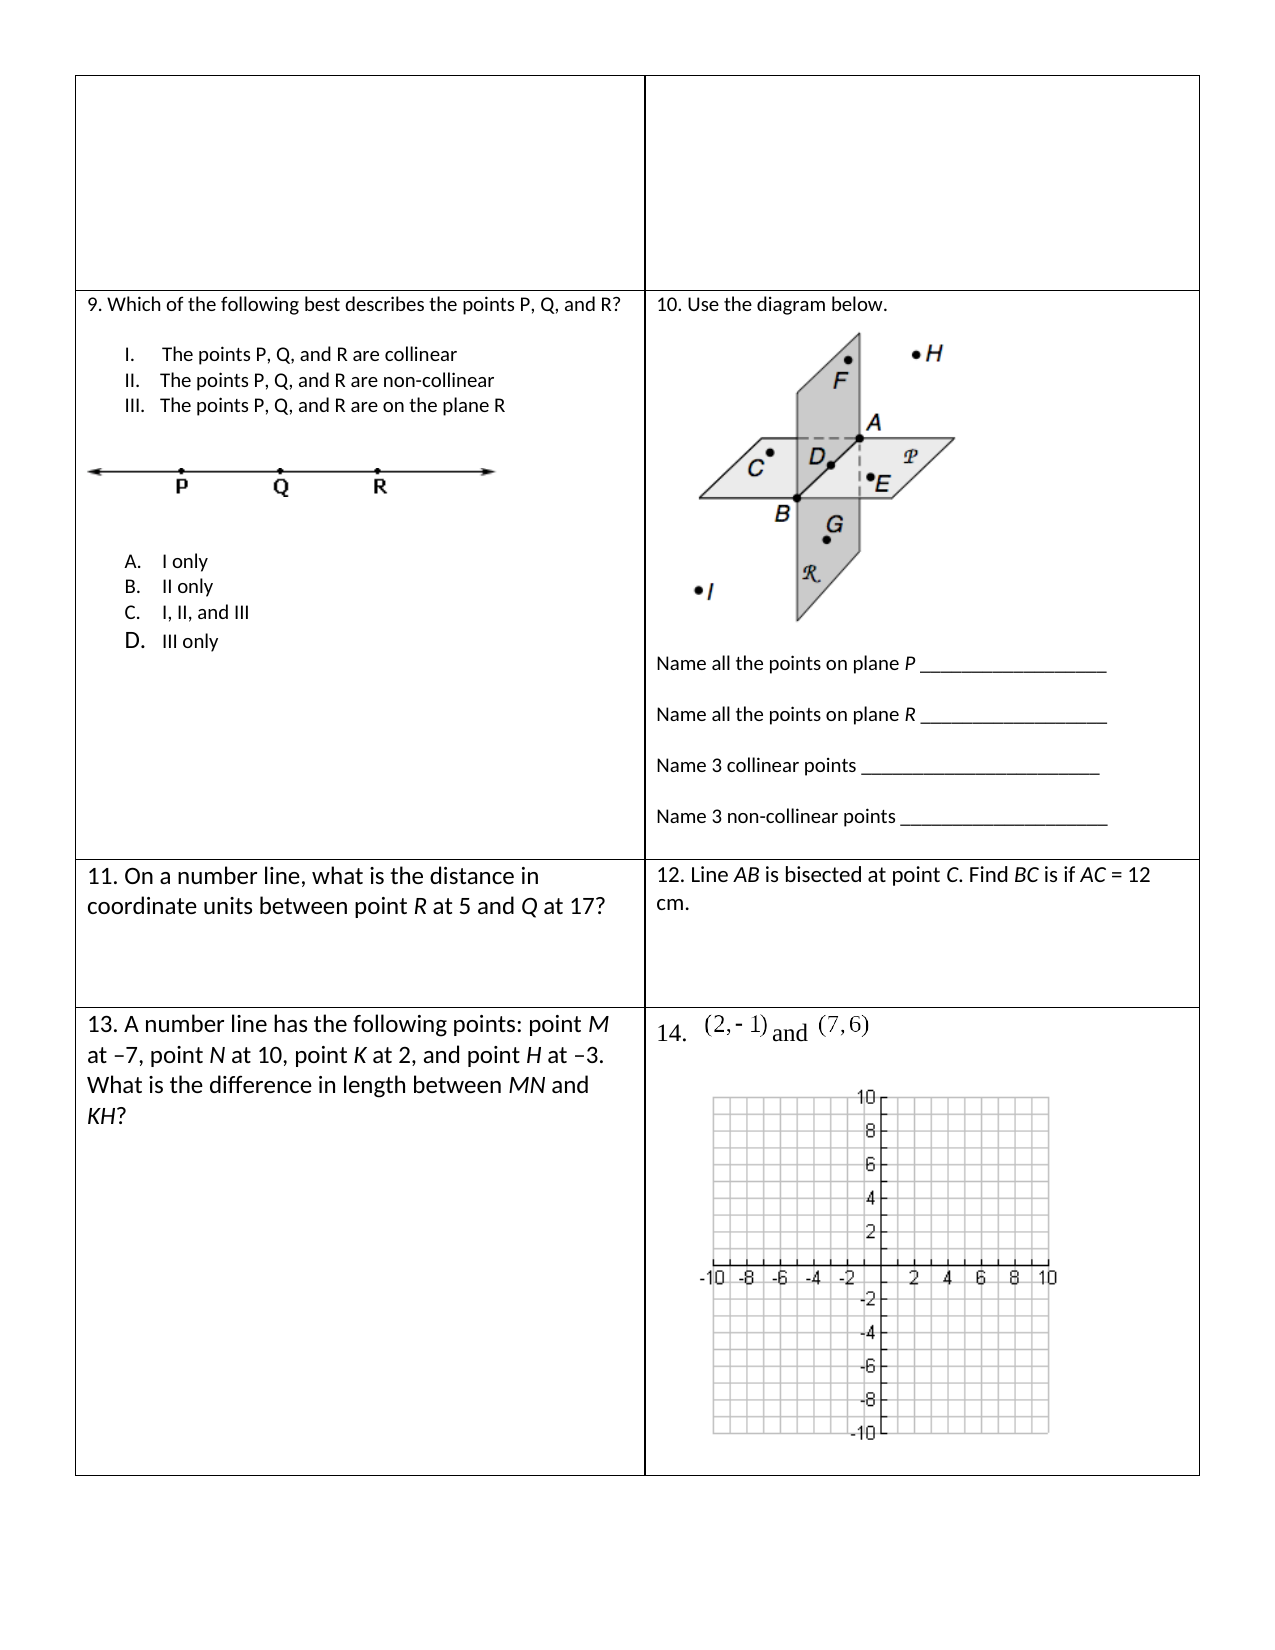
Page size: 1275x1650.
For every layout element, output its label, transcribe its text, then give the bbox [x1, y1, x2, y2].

picture [656, 316, 970, 625]
table_cell 11. On a number line, what is the distance in coordinate units between point R at 5 and Q at 17? [76, 860, 644, 1007]
table_cell 14. and [646, 1008, 1199, 1474]
table_cell 9. Which of the following best describes the points P, Q, and R? The points P, Q, and R are collinear The points P, Q, and R are non-collinear The points P, Q, and R are on the plane R I only II only I, II, and III III only [76, 291, 644, 859]
table_cell 12. Line AB is bisected at point C. Find BC is if AC = 12 cm. [646, 860, 1199, 1007]
picture [86, 468, 497, 497]
table_cell 13. A number line has the following points: point M at –7, point N at 10, point K at 2, and point H at –3. What is the difference in length between MN and KH? [76, 1008, 644, 1474]
table_cell 10. Use the diagram below. Name all the points on plane P __________________ Name all the points on plane R __________________ Name 3 collinear points _______________________ Name 3 non-collinear points ____________________ [646, 291, 1199, 859]
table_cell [646, 76, 1199, 290]
picture [671, 1056, 1086, 1471]
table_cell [76, 76, 644, 290]
